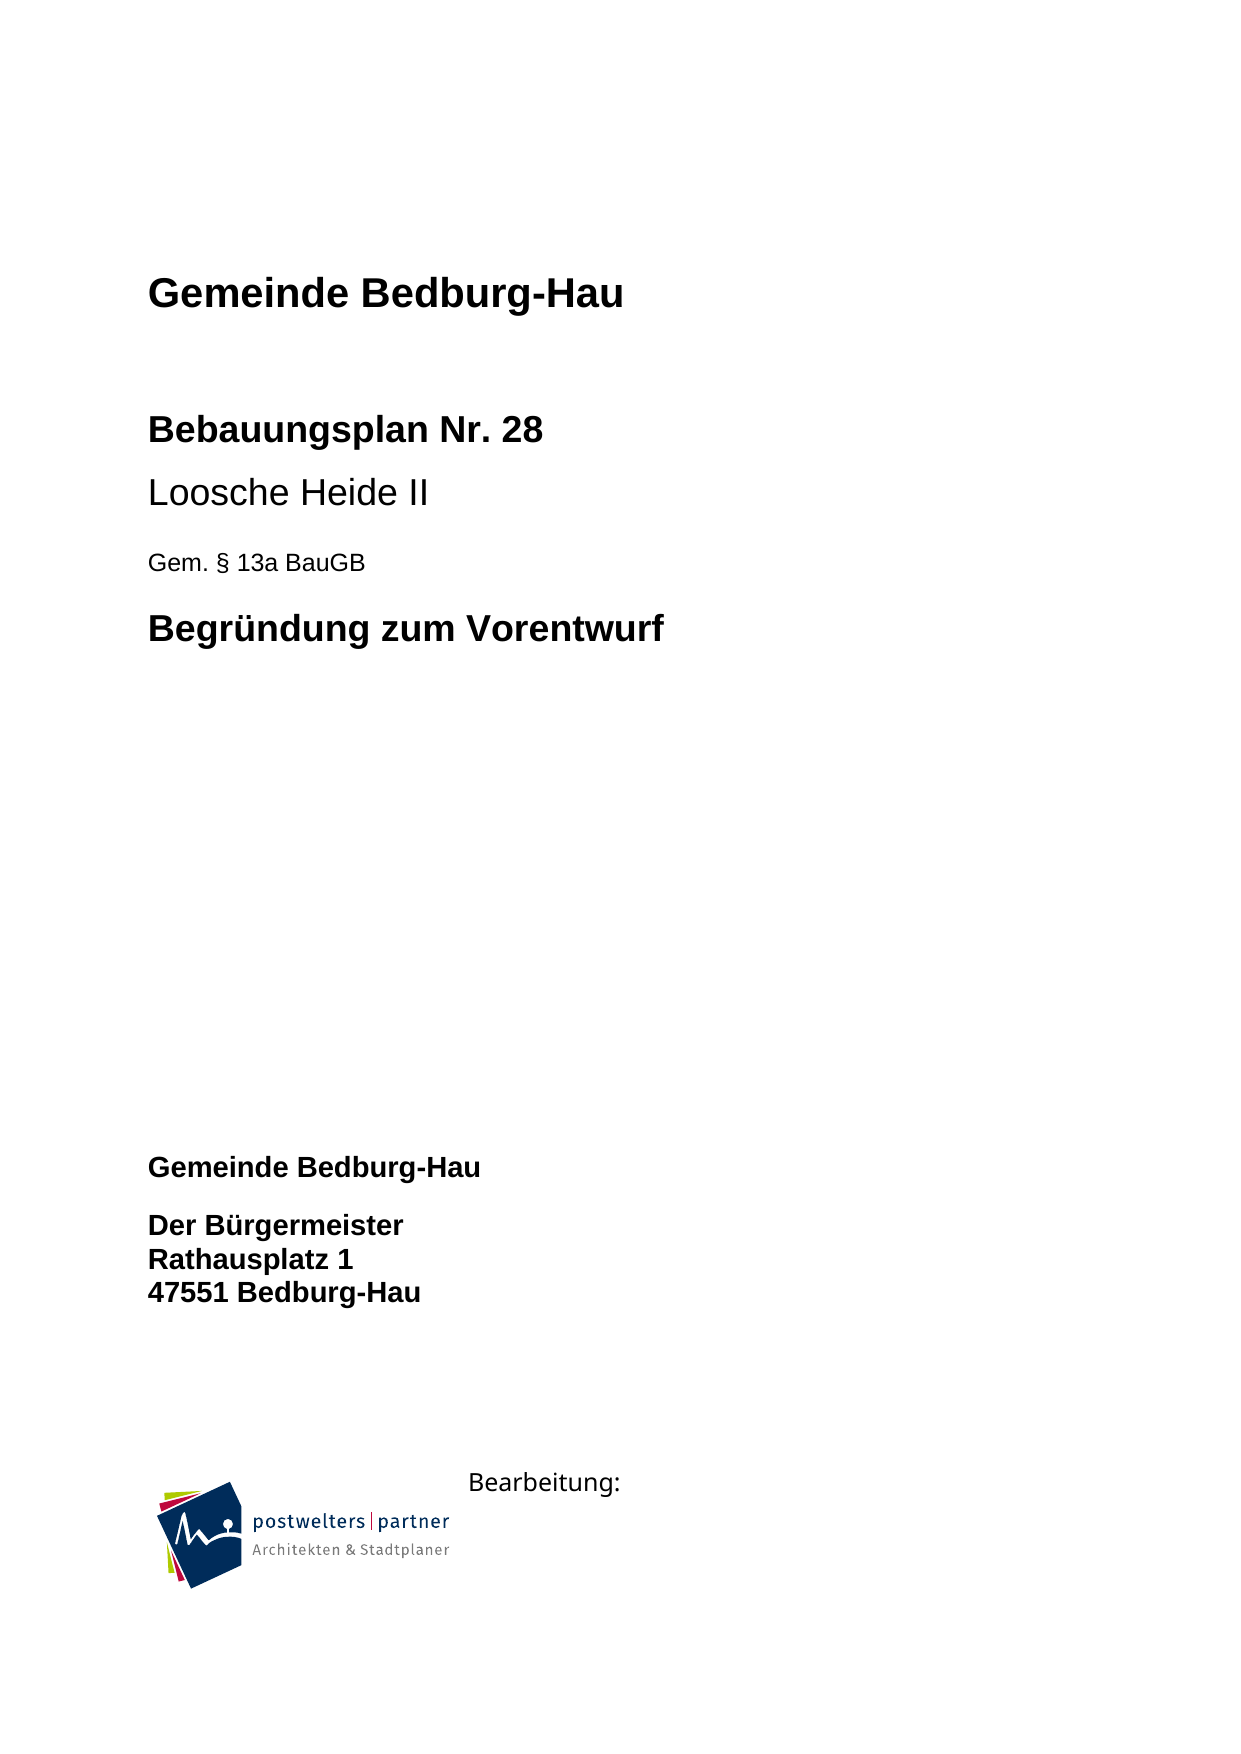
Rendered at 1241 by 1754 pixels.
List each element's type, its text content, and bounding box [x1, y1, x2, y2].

text Bearbeitung: [148, 1465, 1093, 1499]
text Rathausplatz 1 [148, 1242, 1093, 1276]
text 47551 Bedburg-Hau [148, 1276, 1093, 1309]
text Gemeinde Bedburg-Hau [148, 268, 1093, 316]
text Gem. § 13a BauGB [148, 548, 1093, 577]
text Der Bürgermeister [148, 1208, 1093, 1242]
text Begründung zum Vorentwurf [148, 606, 1093, 649]
text Loosche Heide II [148, 470, 1093, 513]
text Gemeinde Bedburg-Hau [148, 1150, 1093, 1183]
text Bebauungsplan Nr. 28 [148, 408, 1093, 451]
